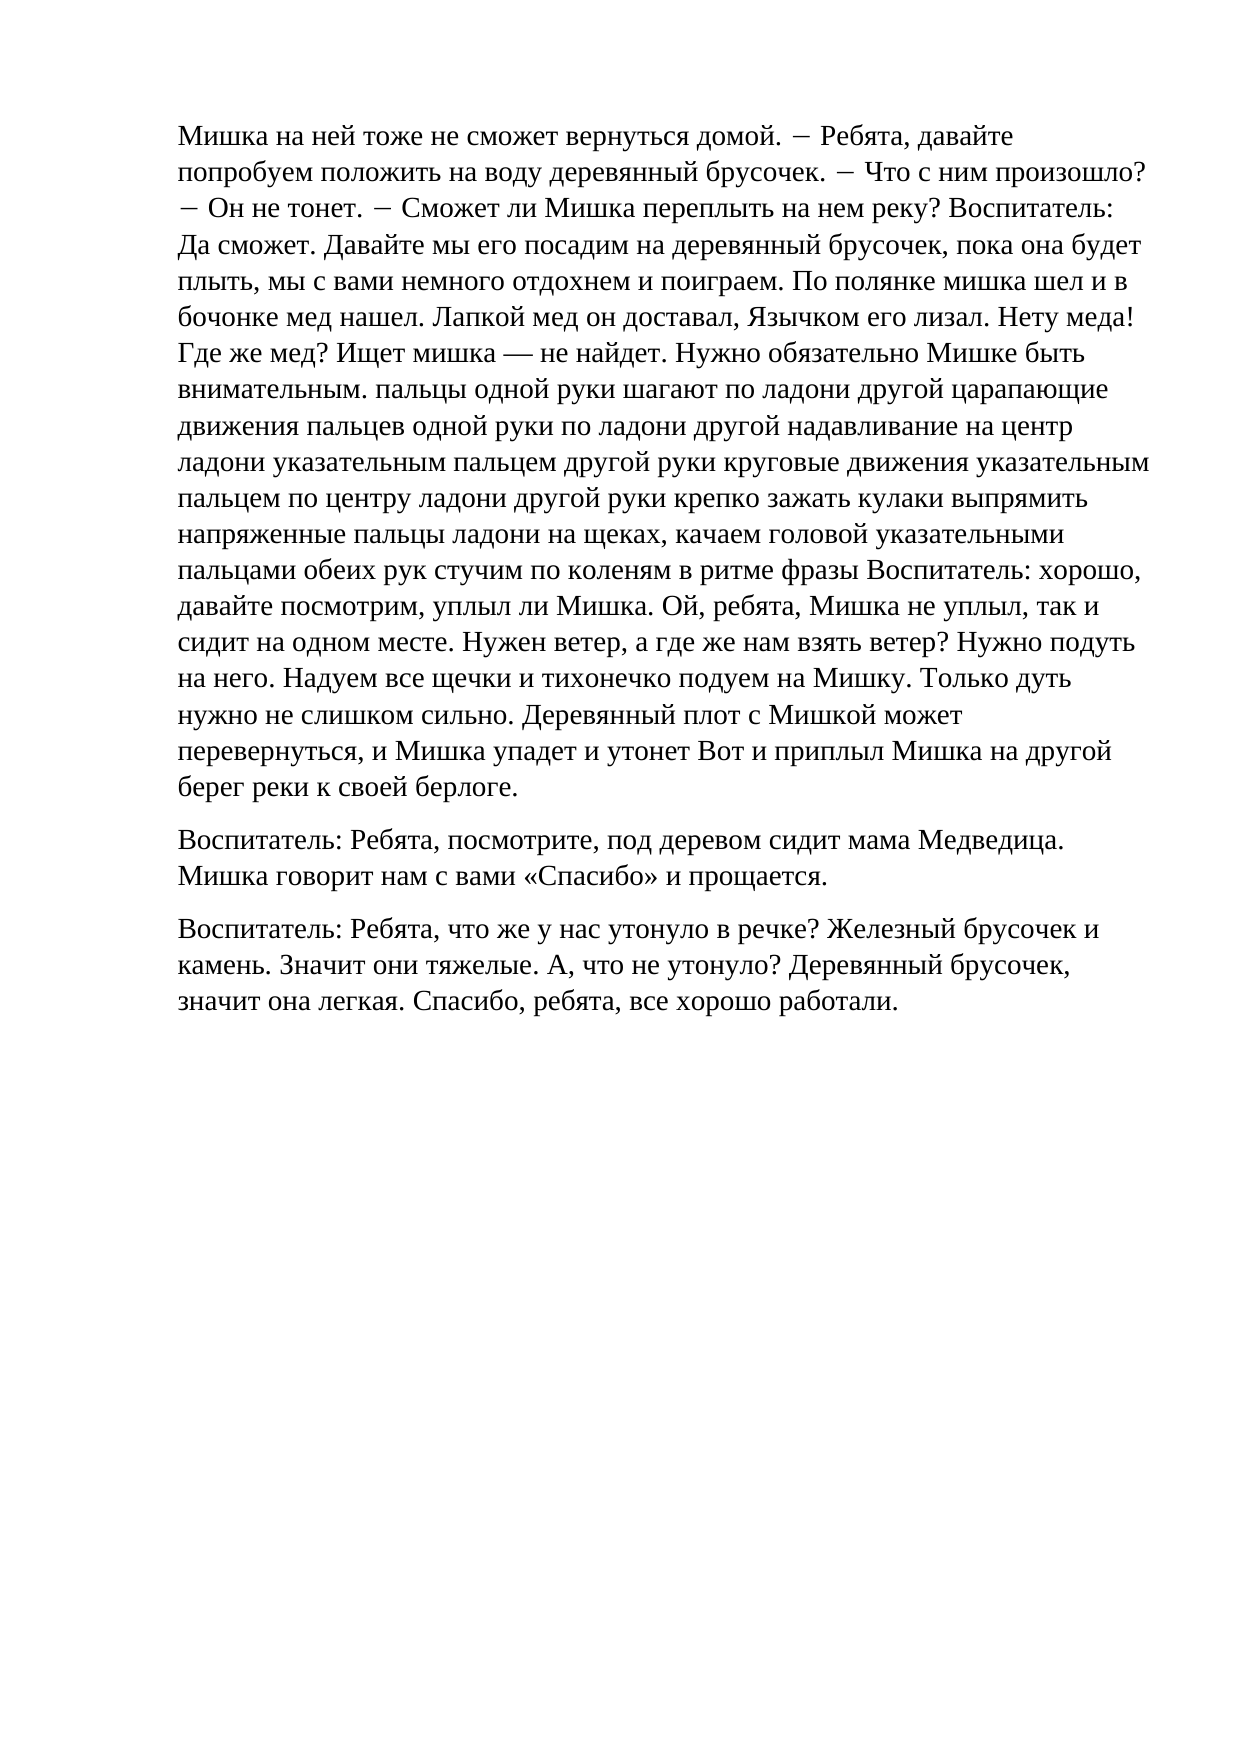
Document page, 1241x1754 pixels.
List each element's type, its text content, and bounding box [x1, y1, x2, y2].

text Воспитатель: Ребята, что же у нас утонуло в речке? Железный брусочек и камень. Значит они тяжелые. А, что не утонуло? Деревянный брусочек, значит она легкая. Спасибо, ребята, все хорошо работали. [177, 911, 1152, 1017]
text Воспитатель: Ребята, посмотрите, под деревом сидит мама Медведица. Мишка говорит нам с вами «Спасибо» и прощается. [177, 822, 1152, 892]
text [177, 118, 1152, 803]
